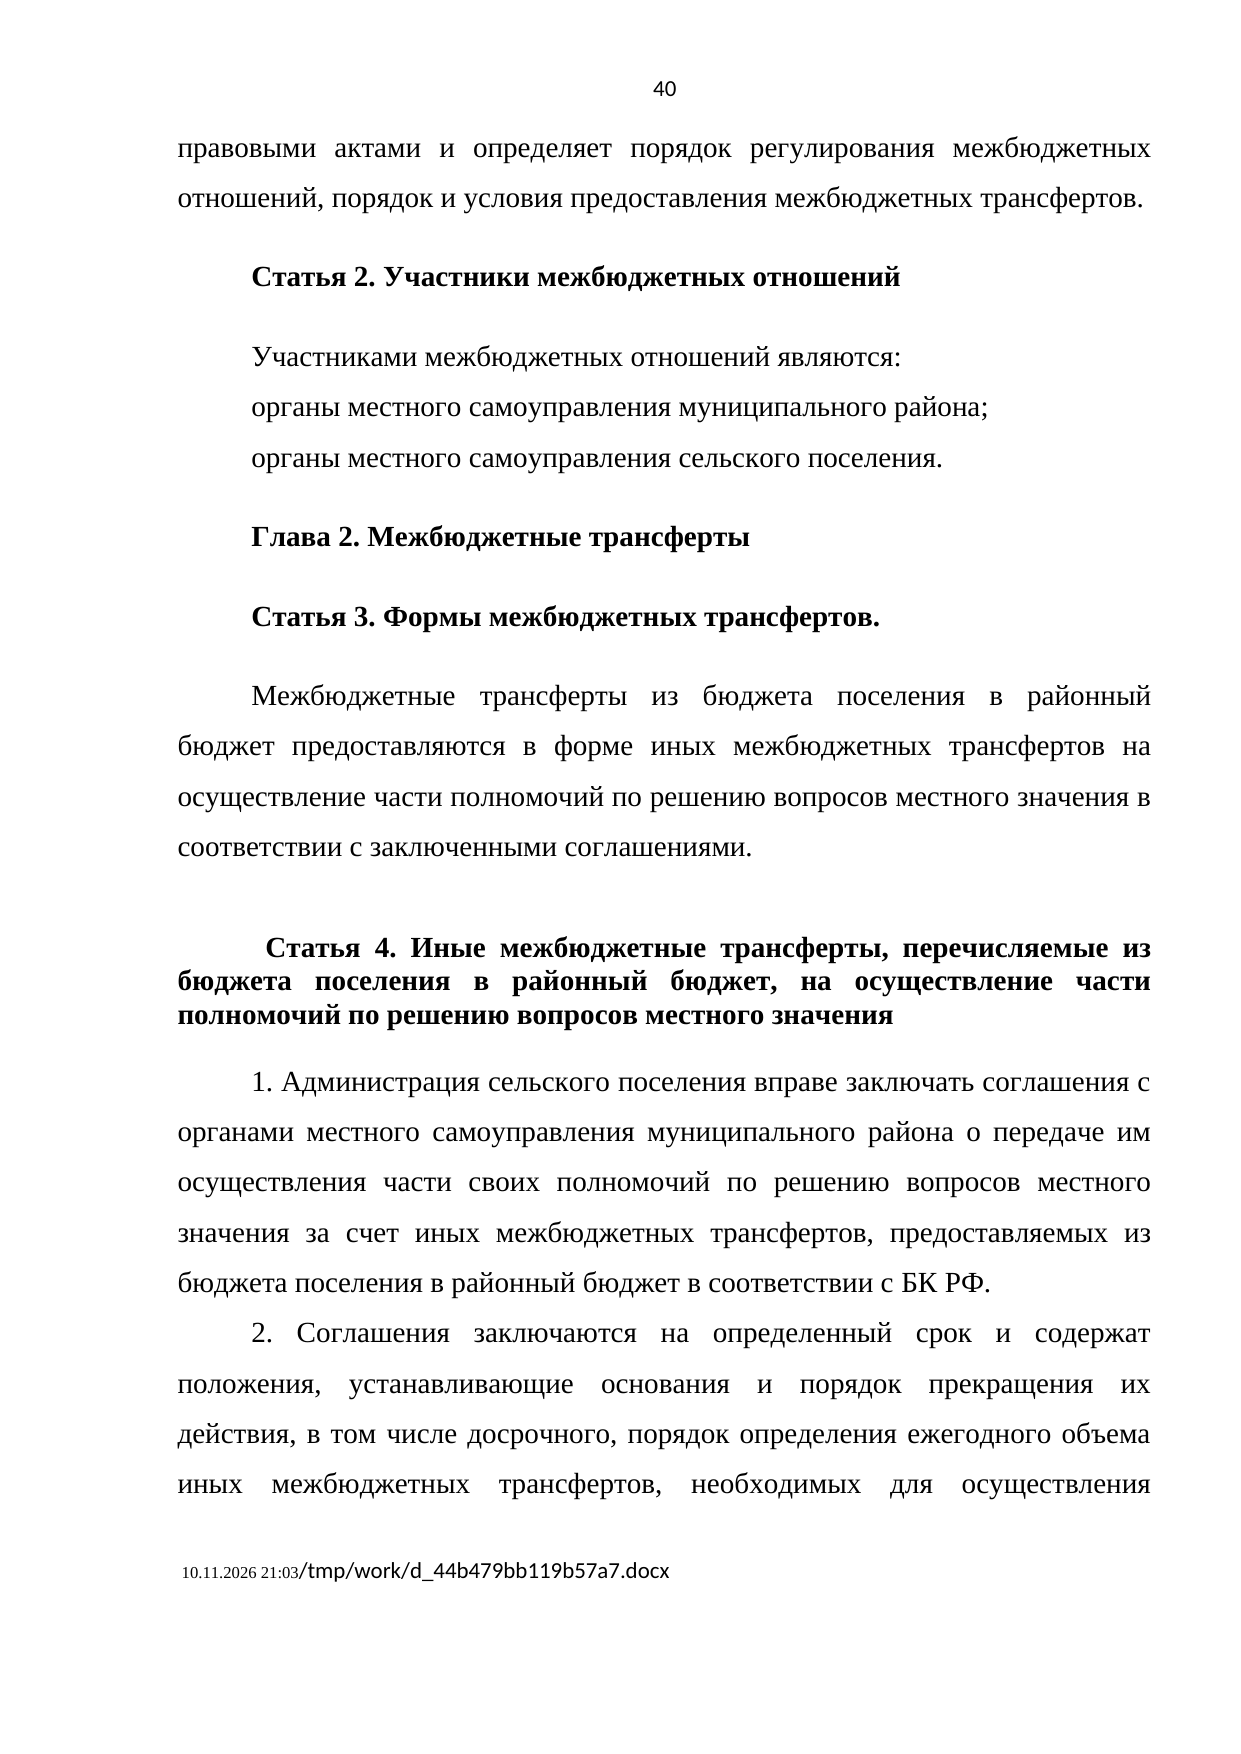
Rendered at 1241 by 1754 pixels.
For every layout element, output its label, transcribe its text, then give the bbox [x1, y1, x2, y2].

text Статья 4. Иные межбюджетные трансферты, перечисляемые из бюджета поселения в районный бюджет, на осуществление части полномочий по решению вопросов местного значения [177, 930, 1152, 1030]
text 1. Администрация сельского поселения вправе заключать соглашения с органами местного самоуправления муниципального района о передаче им осуществления части своих полномочий по решению вопросов местного значения за счет иных межбюджетных трансфертов, предоставляемых из бюджета поселения в районный бюджет в соответствии с БК РФ. [177, 1064, 1152, 1299]
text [177, 130, 1152, 214]
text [177, 1315, 1152, 1500]
text Статья 2. Участники межбюджетных отношений [177, 259, 1152, 293]
text Участниками межбюджетных отношений являются: [177, 339, 1152, 373]
text органы местного самоуправления муниципального района; [177, 389, 1152, 423]
text органы местного самоуправления сельского поселения. [177, 440, 1152, 473]
text Межбюджетные трансферты из бюджета поселения в районный бюджет предоставляются в форме иных межбюджетных трансфертов на осуществление части полномочий по решению вопросов местного значения в соответствии с заключенными соглашениями. [177, 678, 1152, 863]
text Глава 2. Межбюджетные трансферты [177, 519, 1152, 553]
text Статья 3. Формы межбюджетных трансфертов. [177, 599, 1152, 632]
